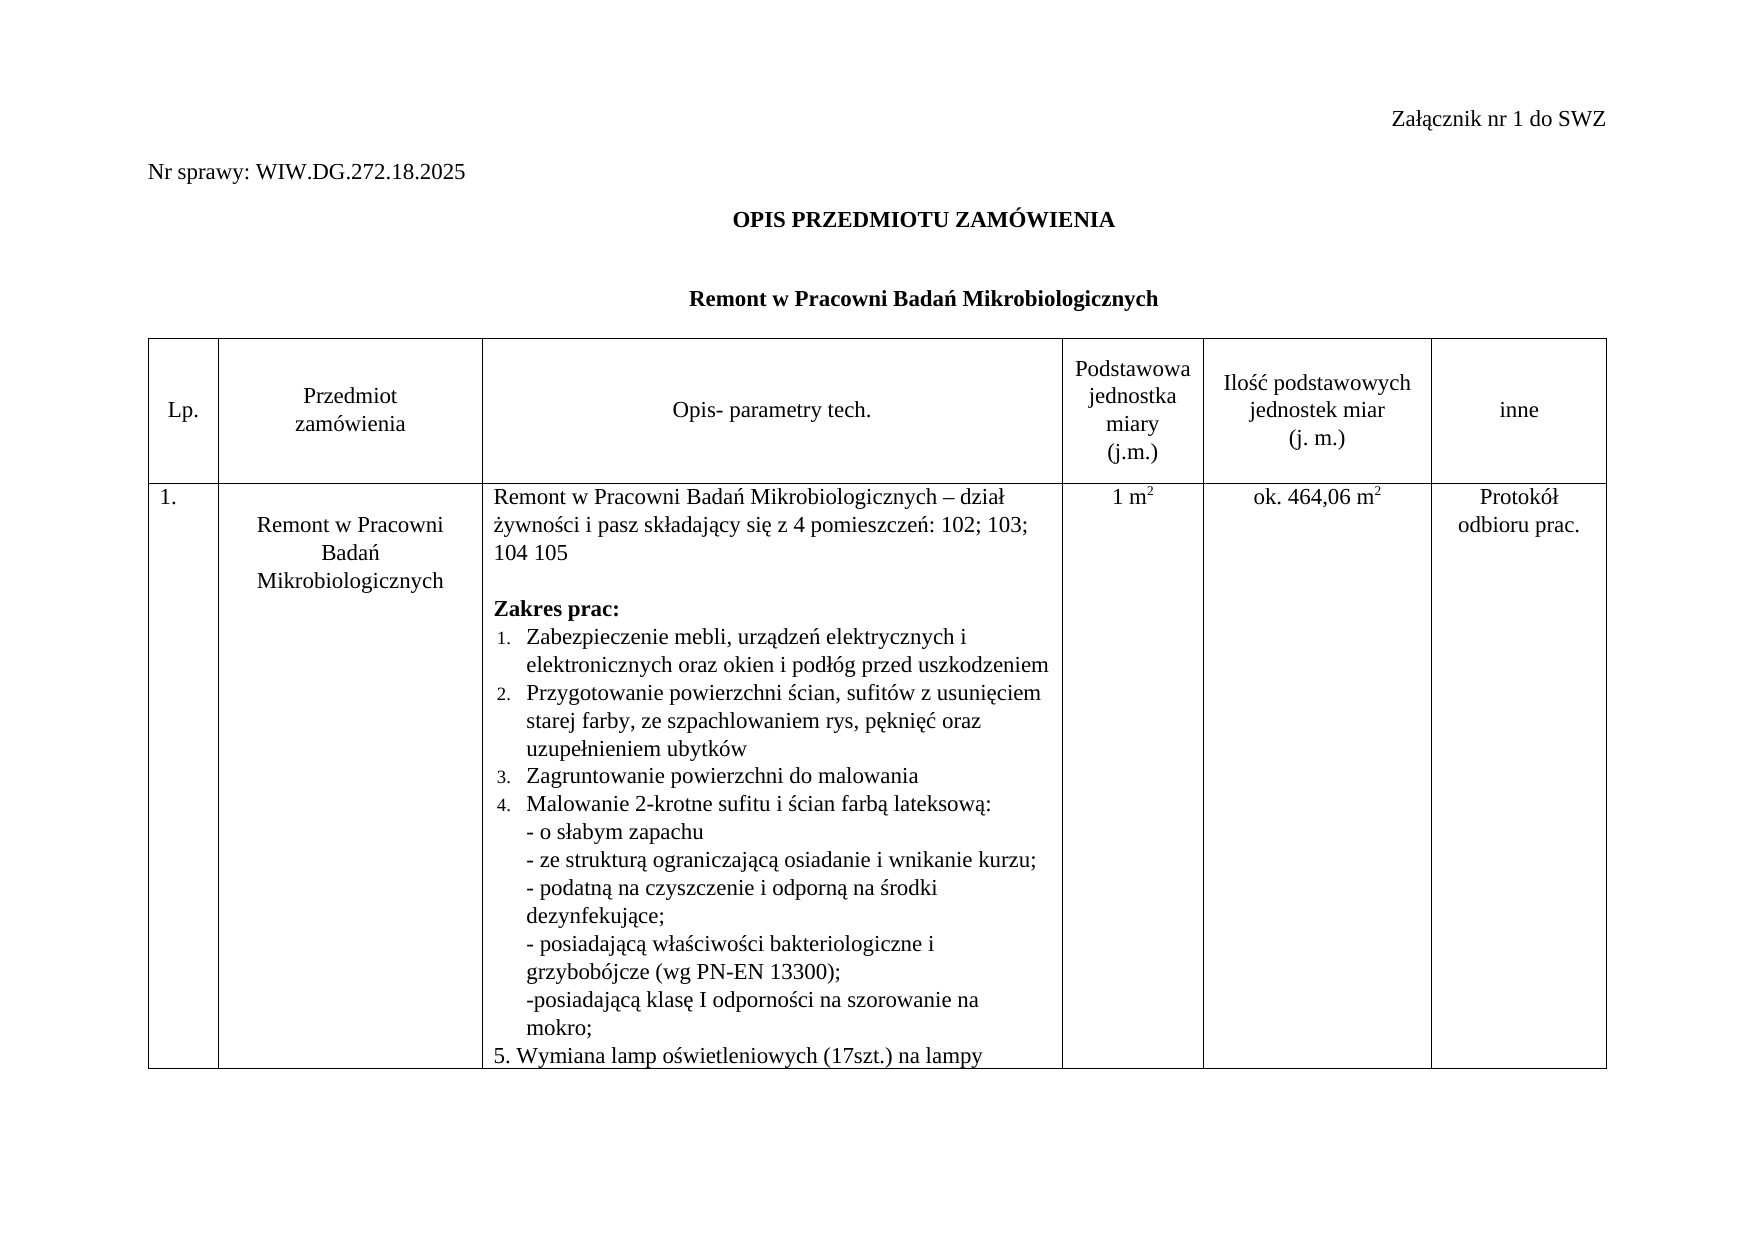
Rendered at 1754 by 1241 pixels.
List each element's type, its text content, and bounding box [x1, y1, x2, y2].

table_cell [483, 484, 1062, 1068]
table_header Opis- parametry tech. [483, 339, 1062, 482]
text Załącznik nr 1 do SWZ [148, 105, 1606, 131]
table_cell ok. 464,06 m2 [1204, 484, 1431, 1068]
text OPIS PRZEDMIOTU ZAMÓWIENIA [241, 206, 1606, 232]
table_header Lp. [149, 339, 218, 482]
text Nr sprawy: WIW.DG.272.18.2025 [148, 158, 1606, 184]
table_header inne [1432, 339, 1606, 482]
table_cell 1 m2 [1063, 484, 1203, 1068]
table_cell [1432, 484, 1606, 1068]
table_header Ilość podstawowych jednostek miar (j. m.) [1204, 339, 1431, 482]
table_cell 1. [149, 484, 218, 1068]
table_header Podstawowa jednostka miary (j.m.) [1063, 339, 1203, 482]
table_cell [219, 484, 482, 1068]
text Remont w Pracowni Badań Mikrobiologicznych [241, 285, 1606, 311]
table_header Przedmiot zamówienia [219, 339, 482, 482]
